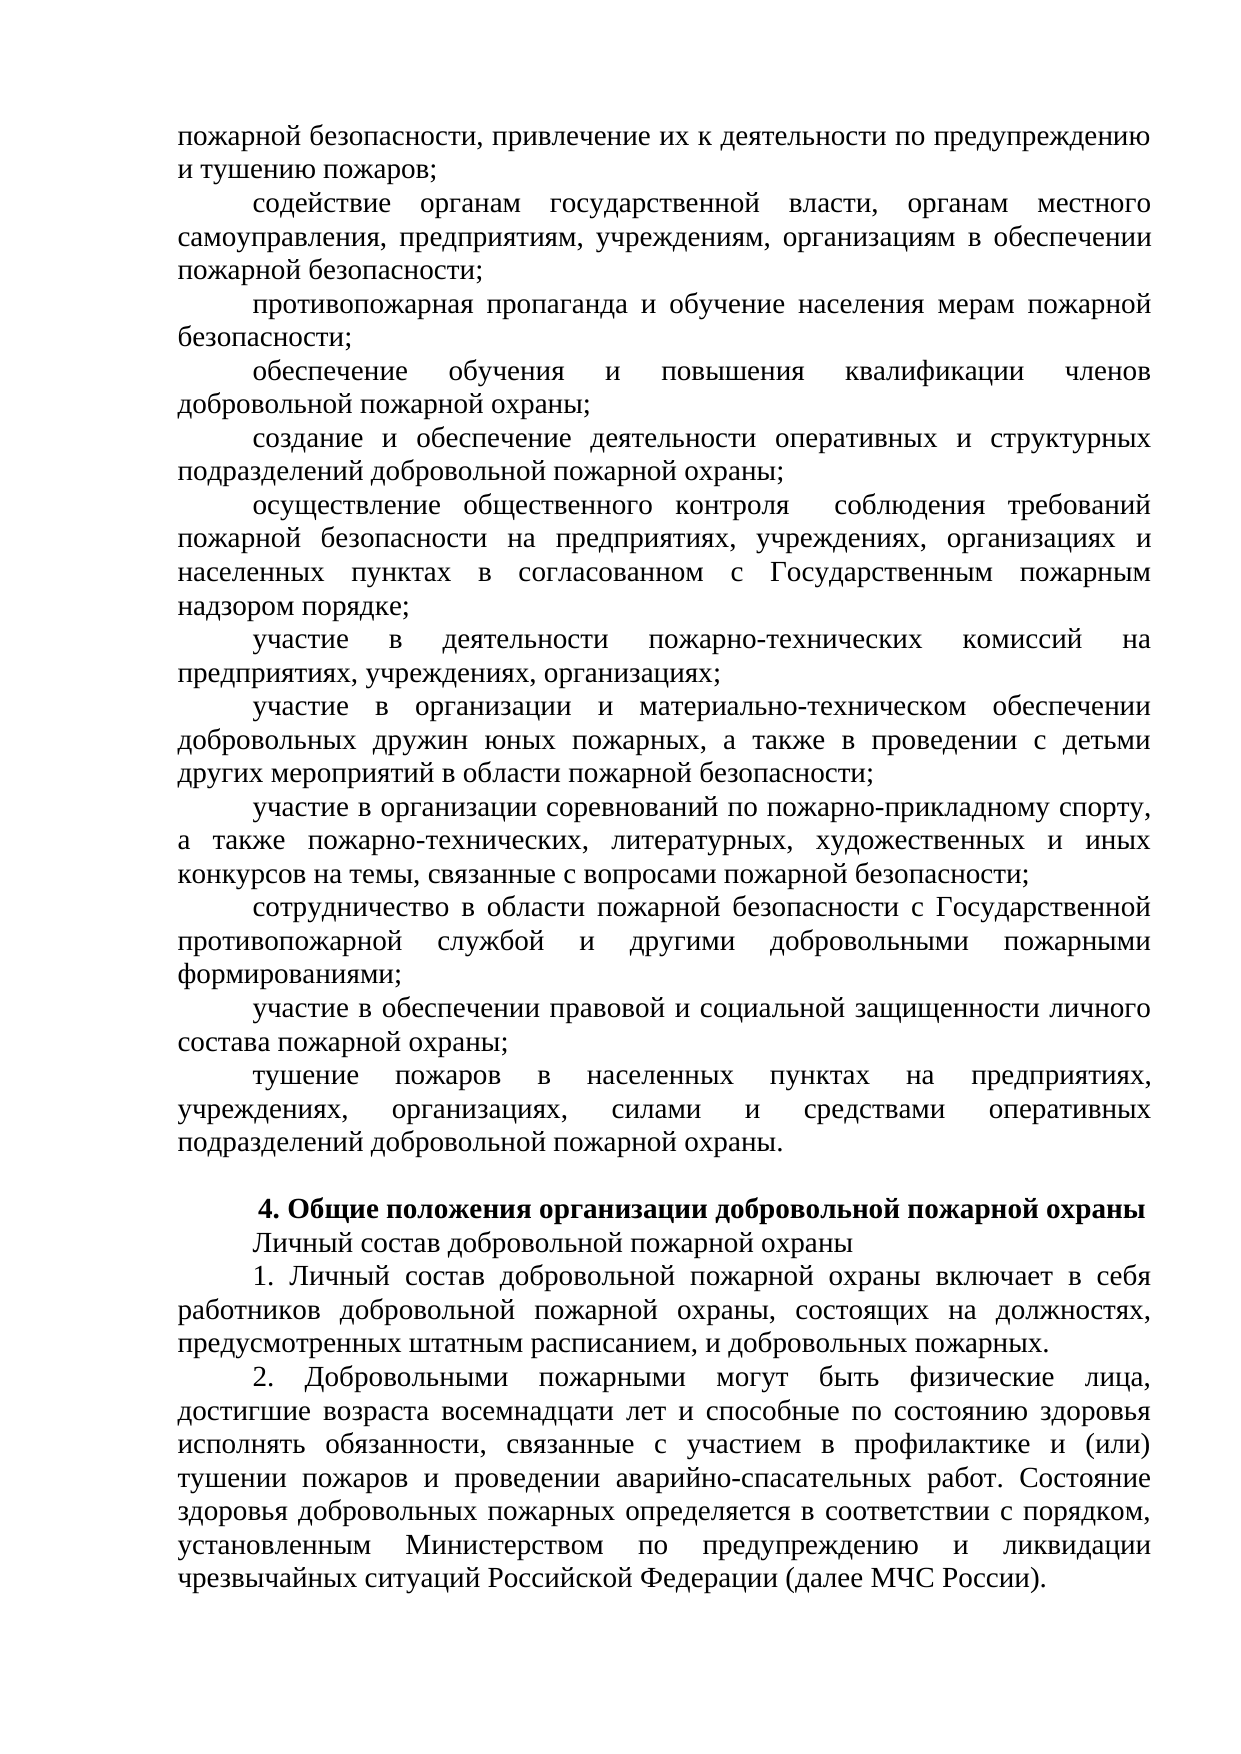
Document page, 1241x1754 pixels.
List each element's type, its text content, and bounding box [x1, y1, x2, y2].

text сотрудничество в области пожарной безопасности с Государственной противопожарной службой и другими добровольными пожарными формированиями; [177, 889, 1152, 990]
text участие в организации и материально-техническом обеспечении добровольных дружин юных пожарных, а также в проведении с детьми других мероприятий в области пожарной безопасности; [177, 688, 1152, 789]
text создание и обеспечение деятельности оперативных и структурных подразделений добровольной пожарной охраны; [177, 420, 1152, 487]
text осуществление общественного контроля соблюдения требований пожарной безопасности на предприятиях, учреждениях, организациях и населенных пунктах в согласованном с Государственным пожарным надзором порядке; [177, 487, 1152, 621]
text участие в организации соревнований по пожарно-прикладному спорту, а также пожарно-технических, литературных, художественных и иных конкурсов на темы, связанные с вопросами пожарной безопасности; [177, 789, 1152, 889]
text участие в обеспечении правовой и социальной защищенности личного состава пожарной охраны; [177, 990, 1152, 1057]
text 4. Общие положения организации добровольной пожарной охраны [177, 1191, 1152, 1225]
text 1. Личный состав добровольной пожарной охраны включает в себя работников добровольной пожарной охраны, состоящих на должностях, предусмотренных штатным расписанием, и добровольных пожарных. [177, 1258, 1152, 1359]
text тушение пожаров в населенных пунктах на предприятиях, учреждениях, организациях, силами и средствами оперативных подразделений добровольной пожарной охраны. [177, 1057, 1152, 1158]
text содействие органам государственной власти, органам местного самоуправления, предприятиям, учреждениям, организациям в обеспечении пожарной безопасности; [177, 185, 1152, 286]
text противопожарная пропаганда и обучение населения мерам пожарной безопасности; [177, 286, 1152, 353]
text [177, 118, 1152, 185]
text обеспечение обучения и повышения квалификации членов добровольной пожарной охраны; [177, 353, 1152, 420]
text участие в деятельности пожарно-технических комиссий на предприятиях, учреждениях, организациях; [177, 621, 1152, 688]
text 2. Добровольными пожарными могут быть физические лица, достигшие возраста восемнадцати лет и способные по состоянию здоровья исполнять обязанности, связанные с участием в профилактике и (или) тушении пожаров и проведении аварийно-спасательных работ. Состояние здоровья добровольных пожарных определяется в соответствии с порядком, установленным Министерством по предупреждению и ликвидации чрезвычайных ситуаций Российской Федерации (далее МЧС России). [177, 1359, 1152, 1594]
text Личный состав добровольной пожарной охраны [252, 1225, 1152, 1258]
